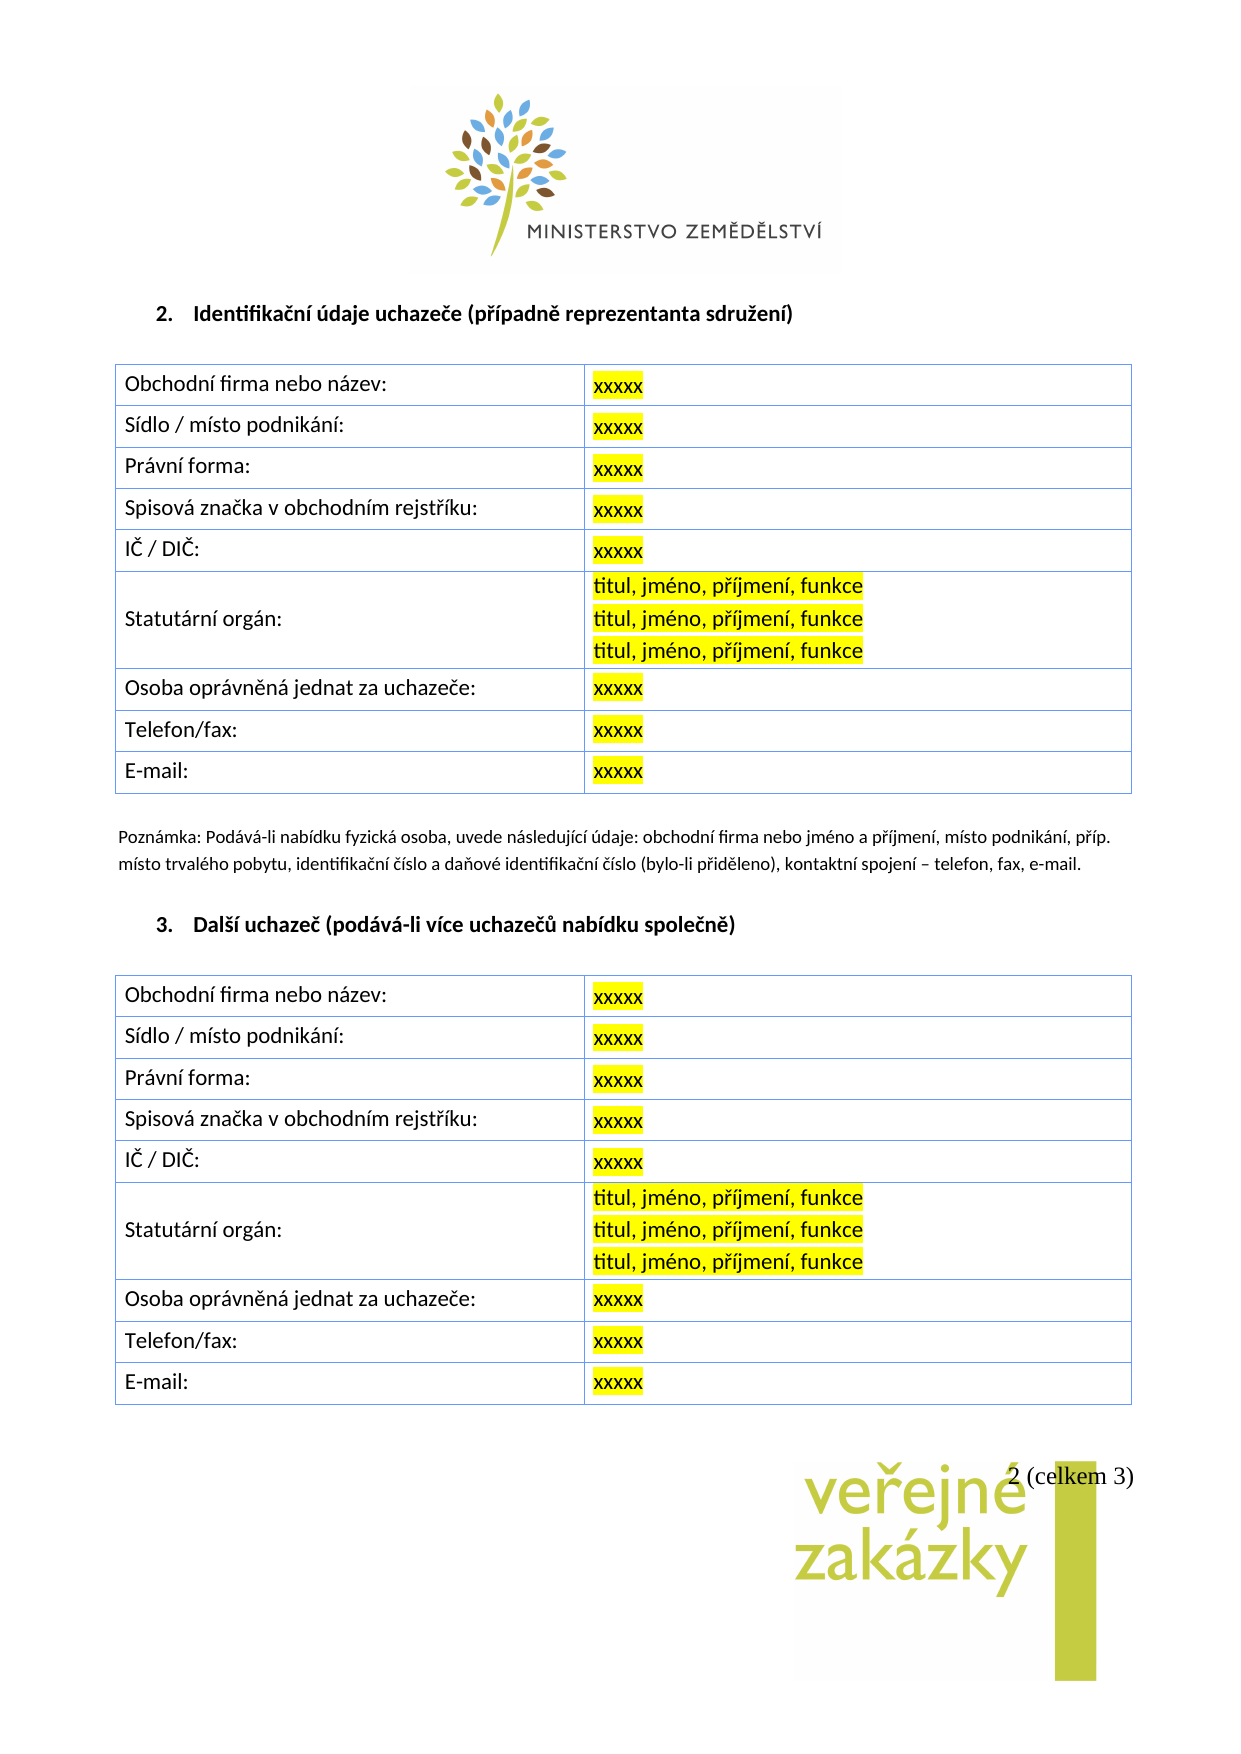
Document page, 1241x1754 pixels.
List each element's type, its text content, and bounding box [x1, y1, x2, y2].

table_cell xxxxx [585, 448, 1131, 488]
table_cell xxxxx [585, 1017, 1131, 1058]
table_cell xxxxx [585, 406, 1131, 447]
table_cell xxxxx [585, 669, 1131, 710]
table_cell Právní forma: [116, 1059, 584, 1099]
picture [793, 1461, 1097, 1681]
table_cell xxxxx [585, 1322, 1131, 1362]
table_cell xxxxx [585, 1100, 1131, 1140]
table_cell Statutární orgán: [116, 1183, 584, 1279]
list Identifikační údaje uchazeče (případně reprezentanta sdružení) [156, 299, 1134, 327]
table_cell IČ / DIČ: [116, 530, 584, 571]
text Poznámka: Podává-li nabídku fyzická osoba, uvede následující údaje: obchodní firma nebo jméno a příjmení, místo podnikání, příp. místo trvalého pobytu, identifikační číslo a daňové identifikační číslo (bylo-li přiděleno), kontaktní spojení – telefon, fax, e-mail. [118, 826, 1134, 875]
table_cell titul, jméno, příjmení, funkce titul, jméno, příjmení, funkce titul, jméno, příjmení, funkce [585, 1183, 1131, 1279]
list Další uchazeč (podává-li více uchazečů nabídku společně) [156, 911, 1134, 938]
table_cell Osoba oprávněná jednat za uchazeče: [116, 1280, 584, 1321]
table_header Obchodní firma nebo název: [116, 365, 584, 405]
table_cell xxxxx [585, 1141, 1131, 1182]
table_cell titul, jméno, příjmení, funkce titul, jméno, příjmení, funkce titul, jméno, příjmení, funkce [585, 572, 1131, 668]
table_cell Telefon/fax: [116, 1322, 584, 1362]
table_cell xxxxx [585, 1280, 1131, 1321]
table_cell Telefon/fax: [116, 711, 584, 751]
table_header xxxxx [585, 976, 1131, 1016]
table_cell E-mail: [116, 1363, 584, 1403]
table_cell xxxxx [585, 752, 1131, 792]
table_cell Spisová značka v obchodním rejstříku: [116, 1100, 584, 1140]
table_header xxxxx [585, 365, 1131, 405]
table_cell E-mail: [116, 752, 584, 792]
table_header Obchodní firma nebo název: [116, 976, 584, 1016]
table_cell xxxxx [585, 1059, 1131, 1099]
table_cell xxxxx [585, 530, 1131, 571]
table_cell Statutární orgán: [116, 572, 584, 668]
picture [410, 85, 842, 274]
table_cell Právní forma: [116, 448, 584, 488]
table_cell Sídlo / místo podnikání: [116, 406, 584, 447]
table_cell Spisová značka v obchodním rejstříku: [116, 489, 584, 529]
table_cell Osoba oprávněná jednat za uchazeče: [116, 669, 584, 710]
table_cell IČ / DIČ: [116, 1141, 584, 1182]
table_cell xxxxx [585, 489, 1131, 529]
table_cell xxxxx [585, 711, 1131, 751]
table_cell xxxxx [585, 1363, 1131, 1403]
table_cell Sídlo / místo podnikání: [116, 1017, 584, 1058]
